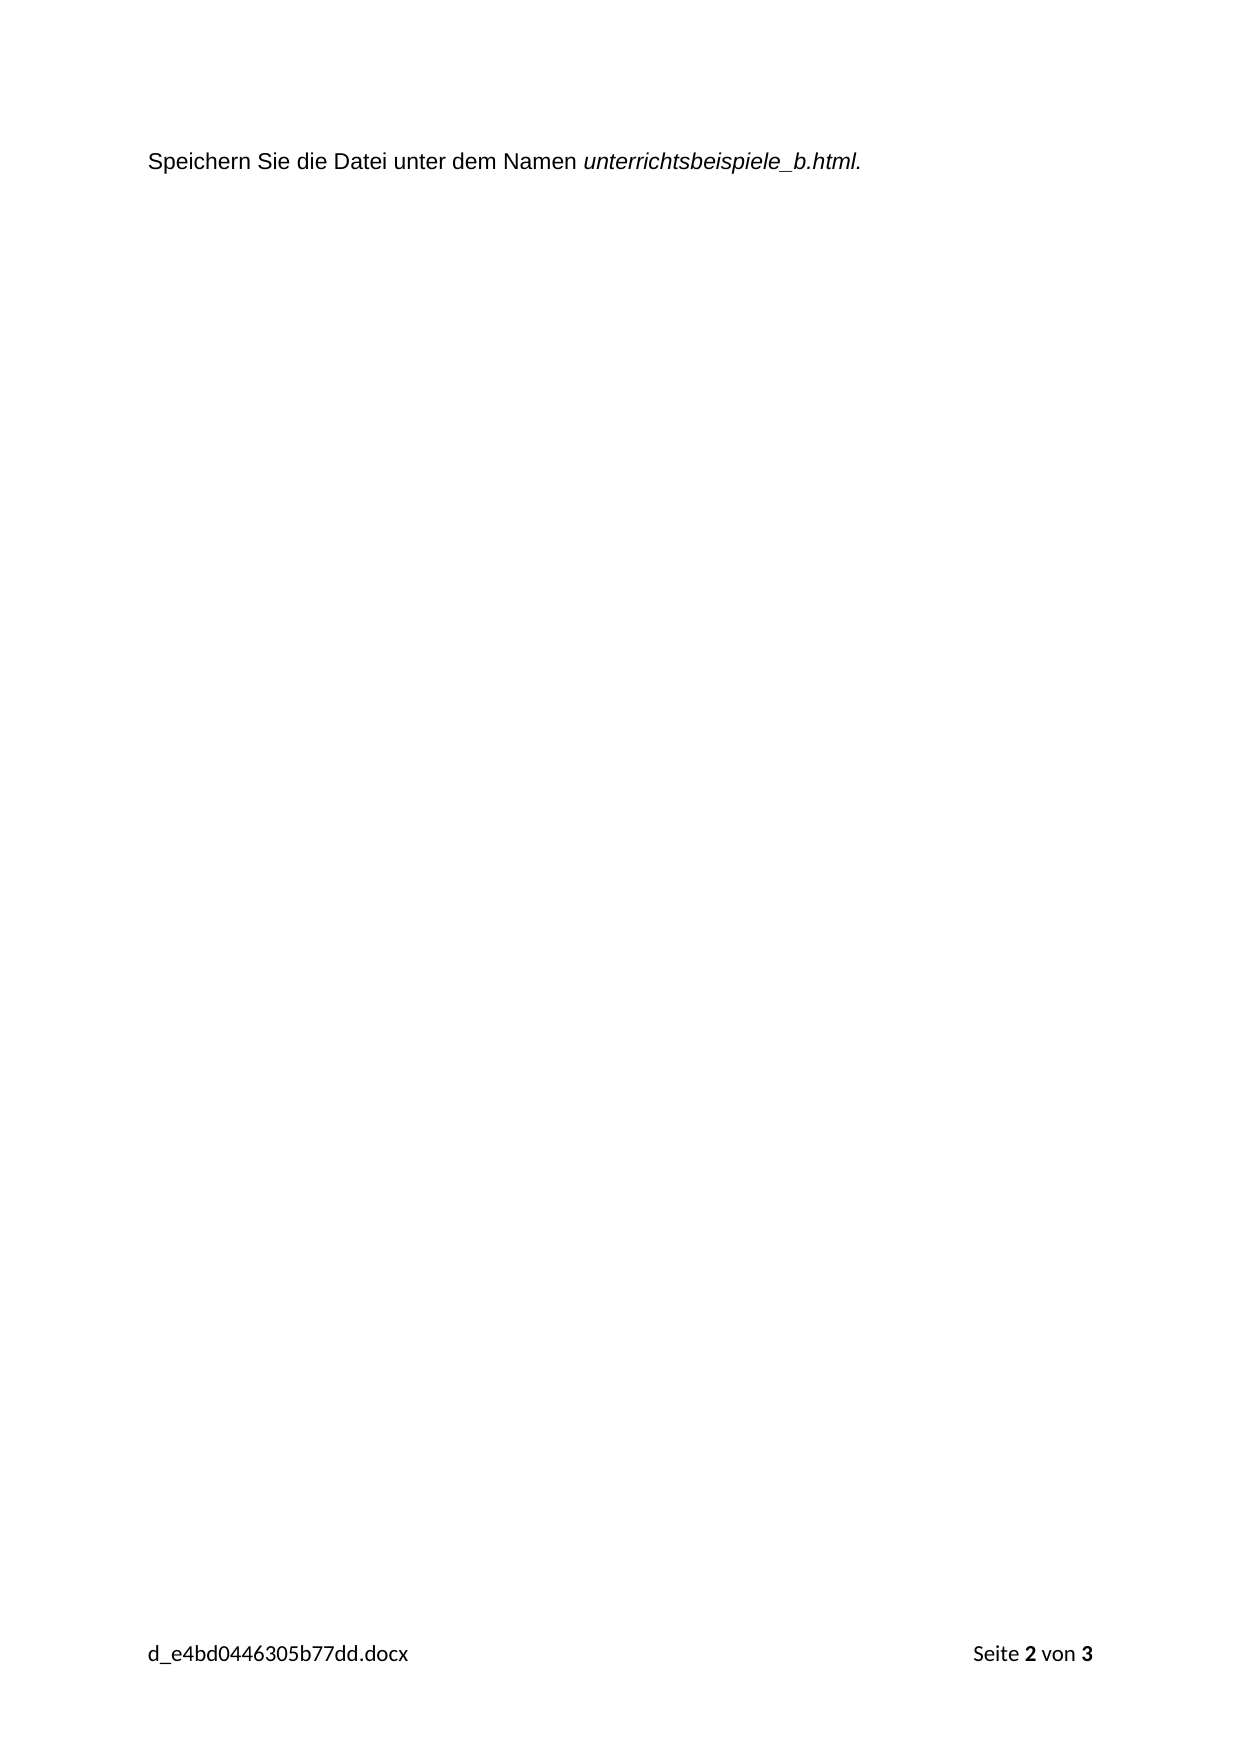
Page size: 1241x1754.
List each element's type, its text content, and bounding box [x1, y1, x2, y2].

text Speichern Sie die Datei unter dem Namen unterrichtsbeispiele_b.html. [148, 148, 1093, 174]
